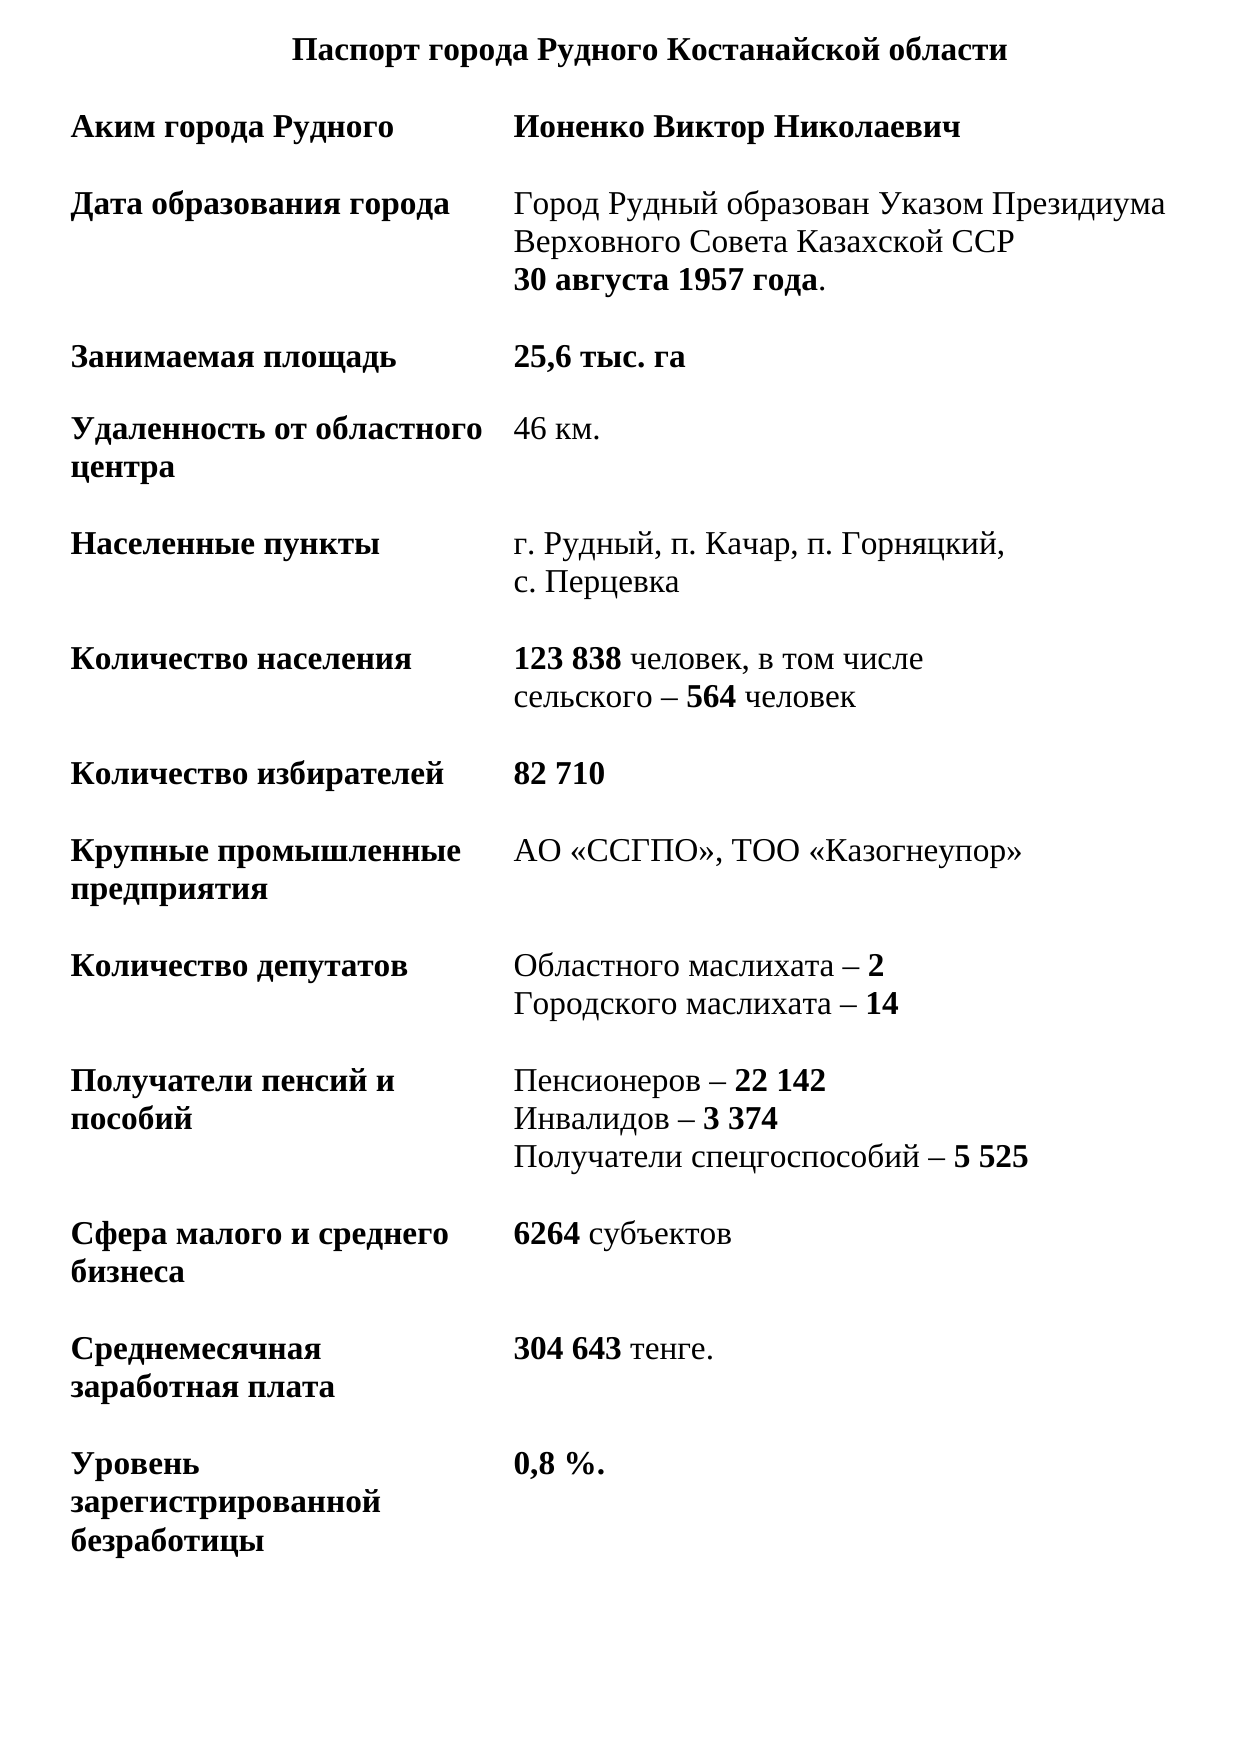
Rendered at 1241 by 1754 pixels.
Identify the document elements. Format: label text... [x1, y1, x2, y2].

text Паспорт города Рудного Костанайской области [148, 29, 1152, 68]
table_cell Количество избирателей [59, 753, 502, 830]
table_cell г. Рудный, п. Качар, п. Горняцкий, с. Перцевка [502, 523, 1196, 638]
table_header Ионенко Виктор Николаевич [502, 106, 1196, 183]
table_cell 0,8 %. [502, 1443, 1196, 1596]
table_cell Дата образования города [59, 183, 502, 336]
table_cell Количество депутатов [59, 945, 502, 1060]
table_cell Населенные пункты [59, 523, 502, 638]
table_cell 25,6 тыс. га [502, 336, 1196, 408]
table_cell Сфера малого и среднего бизнеса [59, 1213, 502, 1328]
table_cell 82 710 [502, 753, 1196, 830]
table_cell Удаленность от областного центра [59, 408, 502, 523]
table_cell Уровень зарегистрированной безработицы [59, 1443, 502, 1596]
table_header Аким города Рудного [59, 106, 502, 183]
table_cell Среднемесячная заработная плата [59, 1328, 502, 1443]
table_cell 6264 субъектов [502, 1213, 1196, 1328]
table_cell Занимаемая площадь [59, 336, 502, 408]
table_cell 304 643 тенге. [502, 1328, 1196, 1443]
table_cell Областного маслихата – 2 Городского маслихата – 14 [502, 945, 1196, 1060]
table_cell 46 км. [502, 408, 1196, 523]
table_cell АО «ССГПО», ТОО «Казогнеупор» [502, 830, 1196, 945]
table_cell Город Рудный образован Указом Президиума Верховного Совета Казахской ССР 30 августа 1957 года. [502, 183, 1196, 336]
table_cell Количество населения [59, 638, 502, 753]
table_cell Крупные промышленные предприятия [59, 830, 502, 945]
table_cell Пенсионеров – 22 142 Инвалидов – 3 374 Получатели спецгоспособий – 5 525 [502, 1060, 1196, 1213]
table_cell Получатели пенсий и пособий [59, 1060, 502, 1213]
table_cell 123 838 человек, в том числе сельского – 564 человек [502, 638, 1196, 753]
